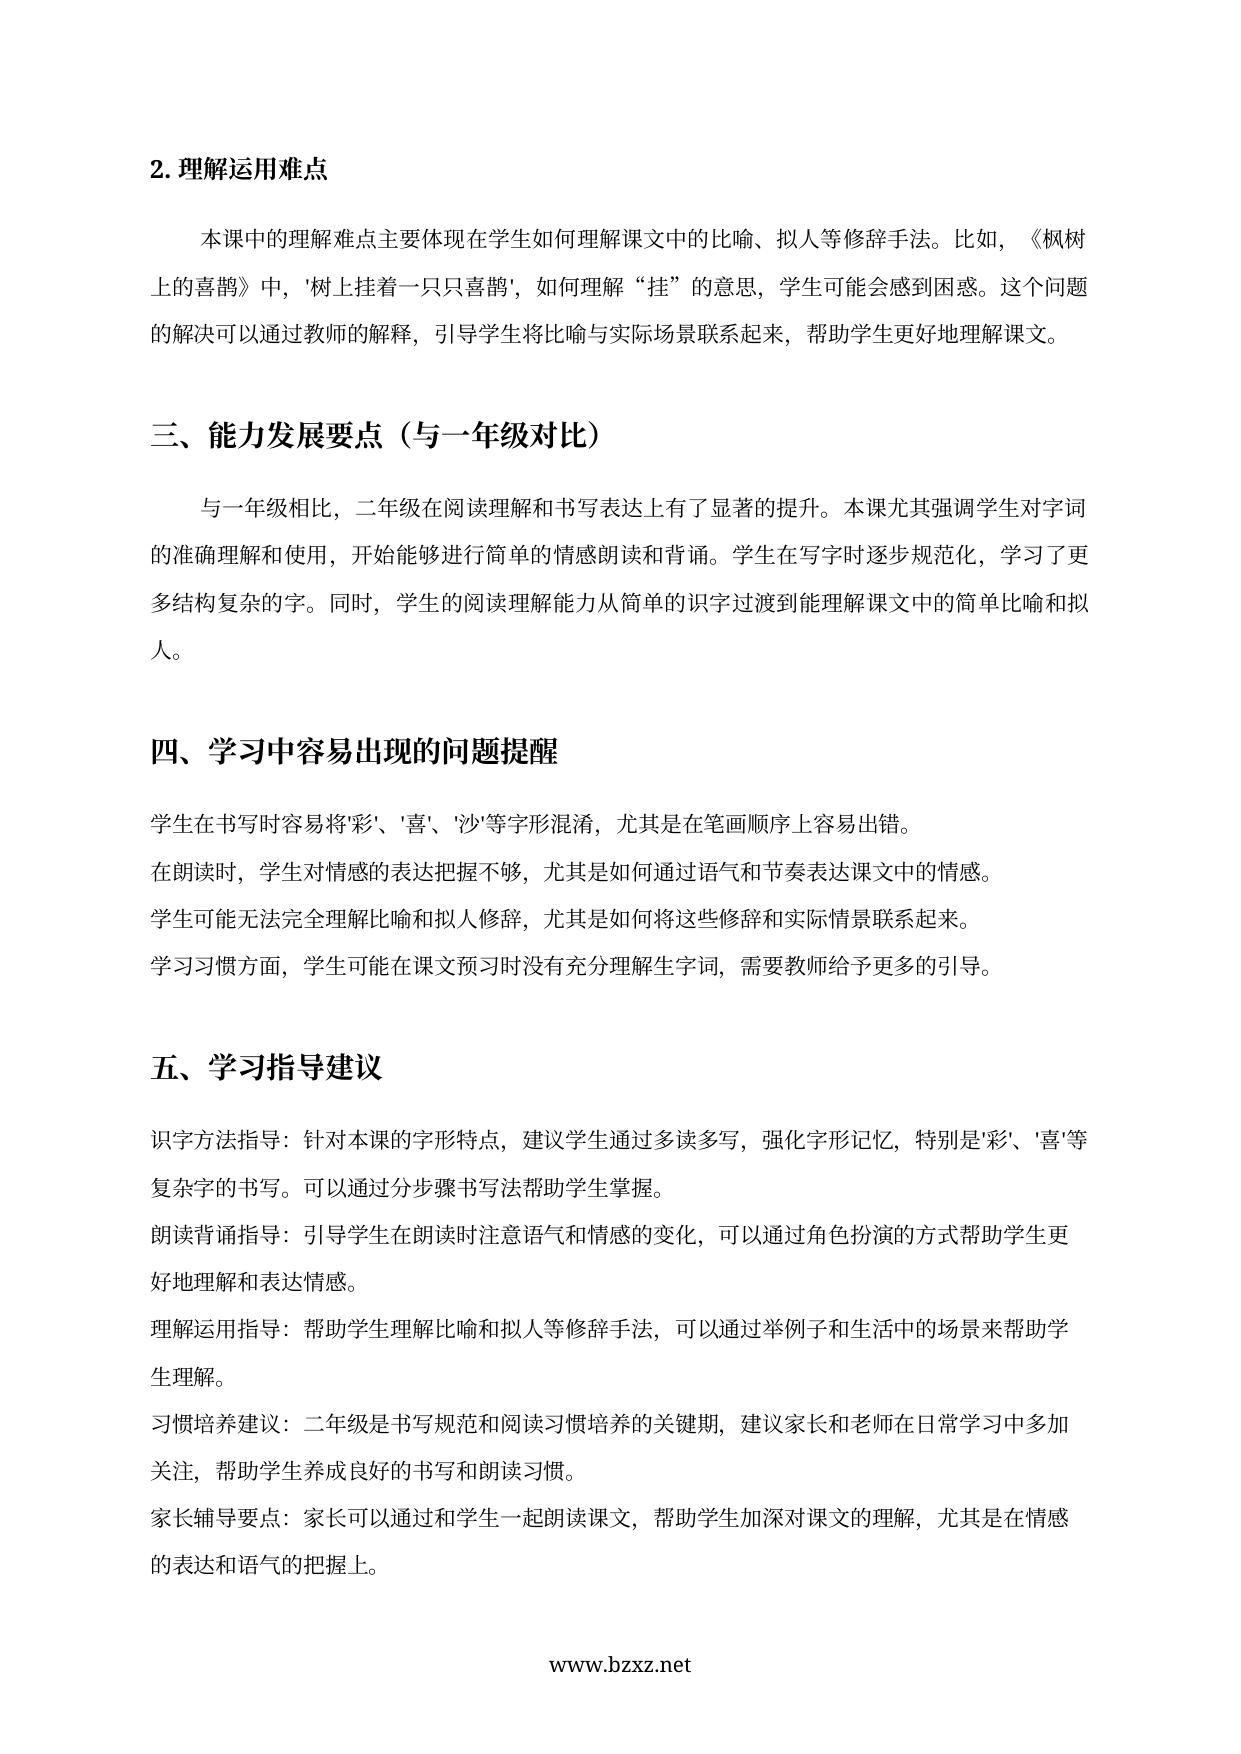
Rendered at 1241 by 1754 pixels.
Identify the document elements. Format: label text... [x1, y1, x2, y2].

text 朗读背诵指导：引导学生在朗读时注意语气和情感的变化，可以通过角色扮演的方式帮助学生更好地理解和表达情感。 [150, 1218, 1090, 1297]
text 学习习惯方面，学生可能在课文预习时没有充分理解生字词，需要教师给予更多的引导。 [150, 949, 1090, 981]
subtitle 2. 理解运用难点 [150, 150, 1090, 186]
text 习惯培养建议：二年级是书写规范和阅读习惯培养的关键期，建议家长和老师在日常学习中多加关注，帮助学生养成良好的书写和朗读习惯。 [150, 1407, 1090, 1486]
text 与一年级相比，二年级在阅读理解和书写表达上有了显著的提升。本课尤其强调学生对字词的准确理解和使用，开始能够进行简单的情感朗读和背诵。学生在写字时逐步规范化，学习了更多结构复杂的字。同时，学生的阅读理解能力从简单的识字过渡到能理解课文中的简单比喻和拟人。 [150, 491, 1090, 664]
subtitle 四、学习中容易出现的问题提醒 [150, 729, 1090, 771]
text 本课中的理解难点主要体现在学生如何理解课文中的比喻、拟人等修辞手法。比如，《枫树上的喜鹊》中，'树上挂着一只只喜鹊'，如何理解“挂”的意思，学生可能会感到困惑。这个问题的解决可以通过教师的解释，引导学生将比喻与实际场景联系起来，帮助学生更好地理解课文。 [150, 222, 1090, 348]
text 在朗读时，学生对情感的表达把握不够，尤其是如何通过语气和节奏表达课文中的情感。 [150, 855, 1090, 886]
text 学生在书写时容易将'彩'、'喜'、'沙'等字形混淆，尤其是在笔画顺序上容易出错。 [150, 807, 1090, 839]
text 识字方法指导：针对本课的字形特点，建议学生通过多读多写，强化字形记忆，特别是'彩'、'喜'等复杂字的书写。可以通过分步骤书写法帮助学生掌握。 [150, 1124, 1090, 1202]
text 学生可能无法完全理解比喻和拟人修辞，尤其是如何将这些修辞和实际情景联系起来。 [150, 902, 1090, 933]
subtitle 五、学习指导建议 [150, 1045, 1090, 1087]
text 家长辅导要点：家长可以通过和学生一起朗读课文，帮助学生加深对课文的理解，尤其是在情感的表达和语气的把握上。 [150, 1501, 1090, 1580]
subtitle 三、能力发展要点（与一年级对比） [150, 413, 1090, 455]
text 理解运用指导：帮助学生理解比喻和拟人等修辞手法，可以通过举例子和生活中的场景来帮助学生理解。 [150, 1312, 1090, 1391]
